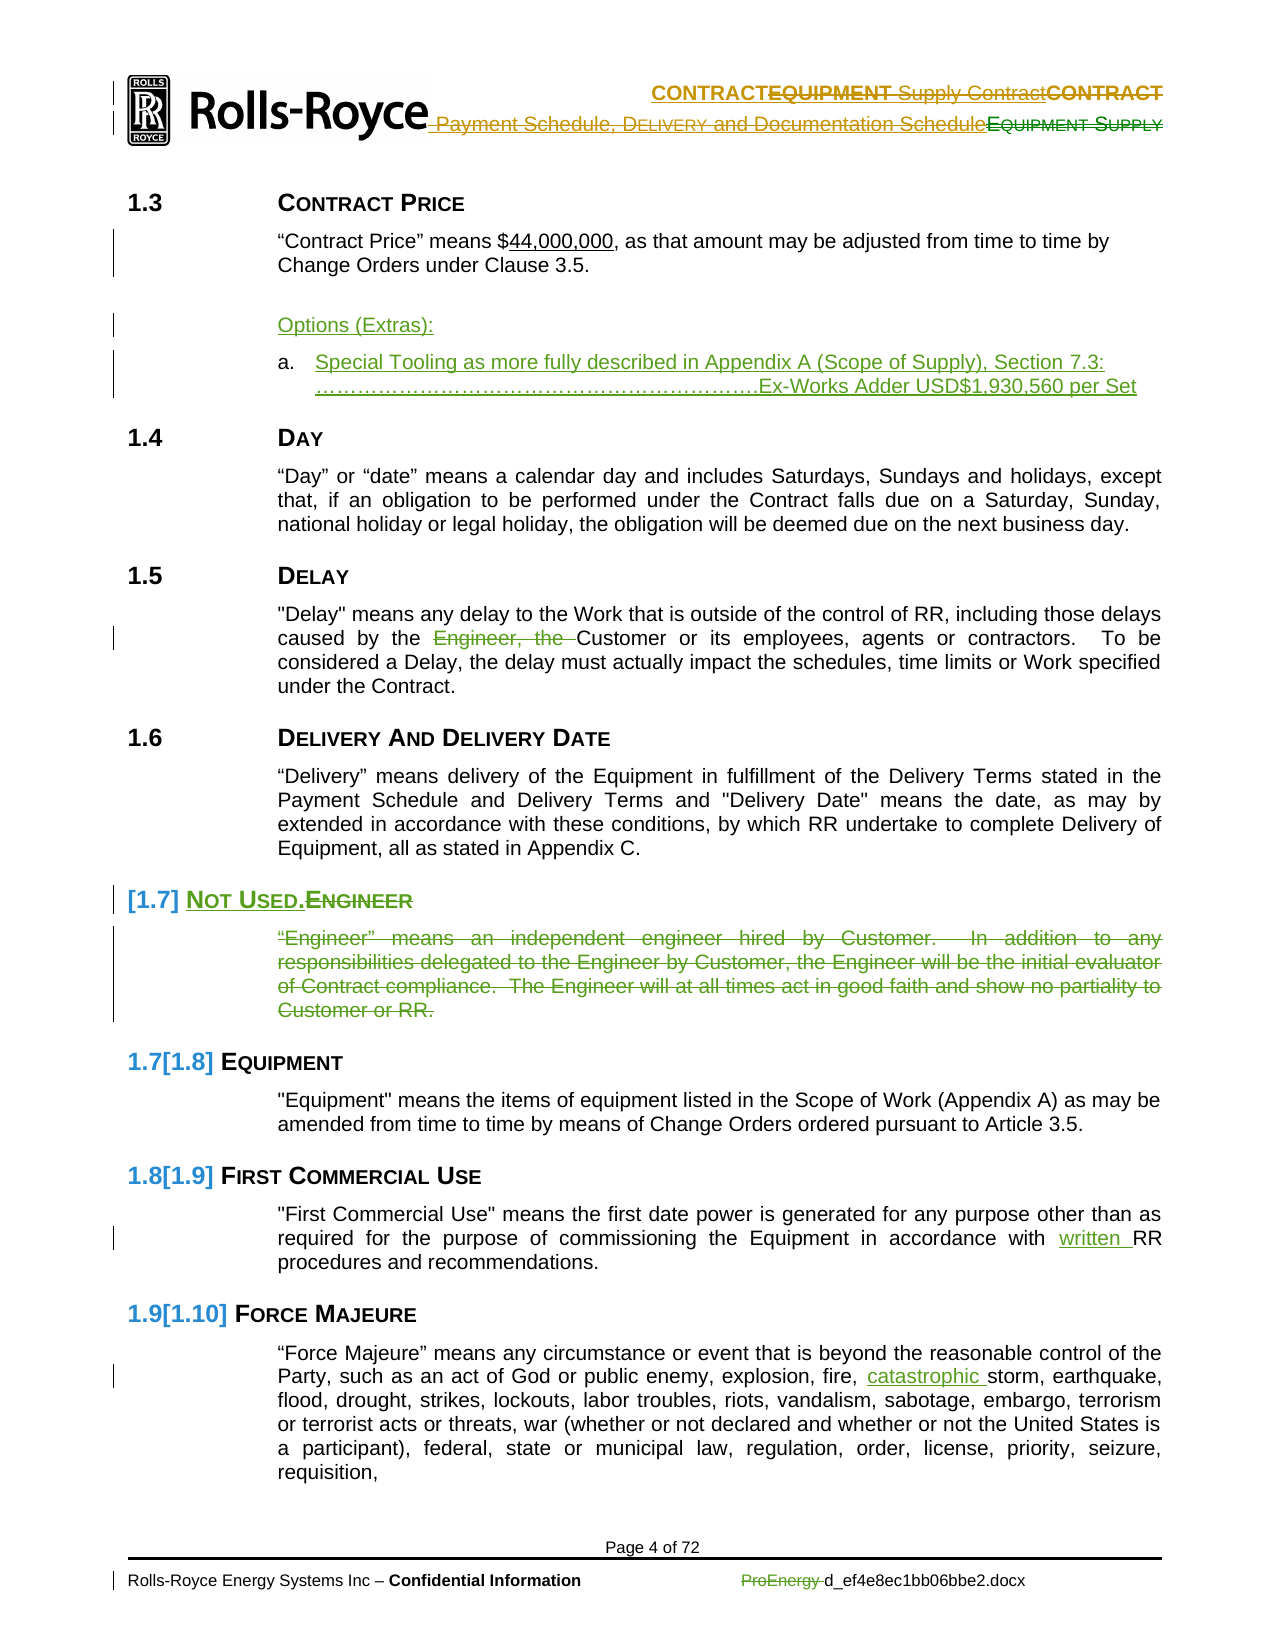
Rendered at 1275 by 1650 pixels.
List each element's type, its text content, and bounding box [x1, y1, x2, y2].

subtitle Delay [127, 561, 1162, 589]
subtitle Delivery And Delivery Date [127, 723, 1162, 751]
subtitle Force Majeure [127, 1299, 1162, 1328]
text “Delivery” means delivery of the Equipment in fulfillment of the Delivery Terms stated in the Payment Schedule and Delivery Terms and "Delivery Date" means the date, as may by extended in accordance with these conditions, by which RR undertake to complete Delivery of Equipment, all as stated in Appendix C. [277, 764, 1162, 860]
subtitle Contract Price [127, 187, 1162, 216]
subtitle Day [127, 422, 1162, 451]
text “Day” or “date” means a calendar day and includes Saturdays, Sundays and holidays, except that, if an obligation to be performed under the Contract falls due on a Saturday, Sunday, national holiday or legal holiday, the obligation will be deemed due on the next business day. [277, 464, 1162, 536]
text “Force Majeure” means any circumstance or event that is beyond the reasonable control of the Party, such as an act of God or public enemy, explosion, fire, storm, earthquake, flood, drought, strikes, lockouts, labor troubles, riots, vandalism, sabotage, embargo, terrorism or terrorist acts or threats, war (whether or not declared and whether or not the United States is a participant), federal, state or municipal law, regulation, order, license, priority, seizure, requisition, [277, 1340, 1162, 1484]
subtitle Equipment [127, 1047, 1162, 1076]
text "Delay" means any delay to the Work that is outside of the control of RR, including those delays caused by the Customer or its employees, agents or contractors. To be considered a Delay, the delay must actually impact the schedules, time limits or Work specified under the Contract. [277, 602, 1162, 698]
text "First Commercial Use" means the first date power is generated for any purpose other than as required for the purpose of commissioning the Equipment in accordance with RR procedures and recommendations. [277, 1202, 1162, 1274]
picture [127, 75, 428, 146]
text “Contract Price” means $44,000,000, as that amount may be adjusted from time to time by Change Orders under Clause 3.5. [277, 229, 1162, 301]
subtitle First Commercial Use [127, 1161, 1162, 1190]
text "Equipment" means the items of equipment listed in the Scope of Work (Appendix A) as may be amended from time to time by means of Change Orders ordered pursuant to Article 3.5. [277, 1088, 1162, 1136]
